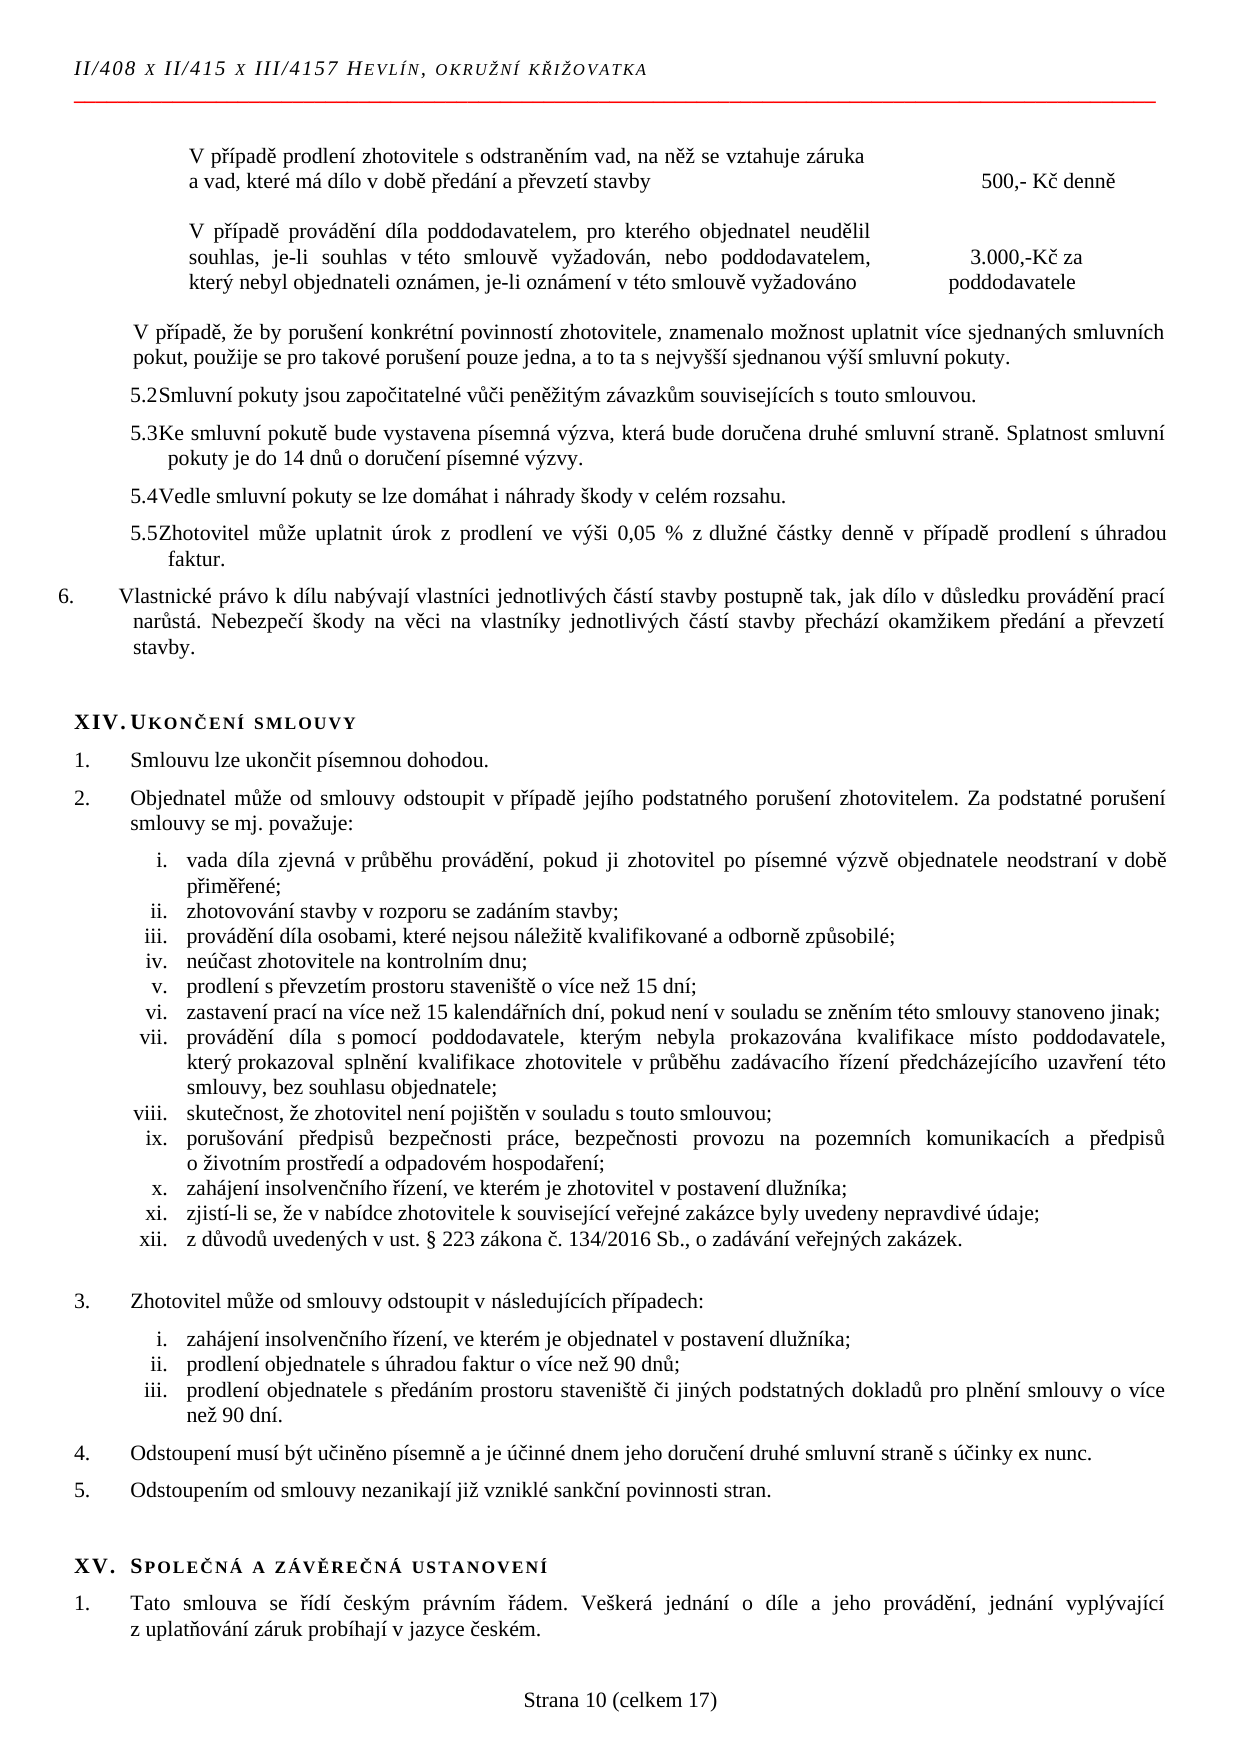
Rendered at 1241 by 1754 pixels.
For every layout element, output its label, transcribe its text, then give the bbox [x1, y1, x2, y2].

table_cell V případě provádění díla poddodavatelem, pro kterého objednatel neudělil souhlas, je-li souhlas v této smlouvě vyžadován, nebo poddodavatelem, který nebyl objednateli oznámen, je-li oznámení v této smlouvě vyžadováno [123, 206, 882, 307]
list zastavení prací na více než 15 kalendářních dní, pokud není v souladu se zněním této smlouvy stanoveno jinak; [168, 999, 1167, 1024]
list zhotovování stavby v rozporu se zadáním stavby; [168, 898, 1167, 923]
list Odstoupení musí být učiněno písemně a je účinné dnem jeho doručení druhé smluvní straně s účinky ex nunc. [74, 1439, 1167, 1465]
list Objednatel může od smlouvy odstoupit v případě jejího podstatného porušení zhotovitelem. Za podstatné porušení smlouvy se mj. považuje: [74, 784, 1167, 835]
table_cell 3.000,-Kč za poddodavatele [883, 206, 1163, 307]
list Vedle smluvní pokuty se lze domáhat i náhrady škody v celém rozsahu. [130, 483, 1167, 508]
list zjistí-li se, že v nabídce zhotovitele k související veřejné zakázce byly uvedeny nepravdivé údaje; [168, 1200, 1167, 1226]
table_cell 500,- Kč denně [883, 131, 1163, 206]
list porušování předpisů bezpečnosti práce, bezpečnosti provozu na pozemních komunikacích a předpisů o životním prostředí a odpadovém hospodaření; [168, 1125, 1167, 1175]
list Ukončení smlouvy [74, 709, 1167, 734]
list Zhotovitel může uplatnit úrok z prodlení ve výši 0,05 % z dlužné částky denně v případě prodlení s úhradou faktur. [130, 520, 1167, 571]
list Tato smlouva se řídí českým právním řádem. Veškerá jednání o díle a jeho provádění, jednání vyplývající z uplatňování záruk probíhají v jazyce českém. [74, 1590, 1167, 1641]
list Ke smluvní pokutě bude vystavena písemná výzva, která bude doručena druhé smluvní straně. Splatnost smluvní pokuty je do 14 dnů o doručení písemné výzvy. [130, 420, 1167, 470]
list Společná a závěrečná ustanovení [74, 1553, 1167, 1578]
list neúčast zhotovitele na kontrolním dnu; [168, 948, 1167, 973]
list zahájení insolvenčního řízení, ve kterém je objednatel v postavení dlužníka; [168, 1326, 1167, 1351]
text V případě, že by porušení konkrétní povinností zhotovitele, znamenalo možnost uplatnit více sjednaných smluvních pokut, použije se pro takové porušení pouze jedna, a to ta s nejvyšší sjednanou výší smluvní pokuty. [133, 319, 1167, 369]
list prodlení objednatele s předáním prostoru staveniště či jiných podstatných dokladů pro plnění smlouvy o více než 90 dní. [168, 1377, 1167, 1427]
list provádění díla s pomocí poddodavatele, kterým nebyla prokazována kvalifikace místo poddodavatele, který prokazoval splnění kvalifikace zhotovitele v průběhu zadávacího řízení předcházejícího uzavření této smlouvy, bez souhlasu objednatele; [168, 1024, 1167, 1099]
list zahájení insolvenčního řízení, ve kterém je zhotovitel v postavení dlužníka; [168, 1175, 1167, 1200]
list provádění díla osobami, které nejsou náležitě kvalifikované a odborně způsobilé; [168, 923, 1167, 948]
list Odstoupením od smlouvy nezanikají již vzniklé sankční povinnosti stran. [74, 1477, 1167, 1502]
list skutečnost, že zhotovitel není pojištěn v souladu s touto smlouvou; [168, 1099, 1167, 1125]
list Vlastnické právo k dílu nabývají vlastníci jednotlivých částí stavby postupně tak, jak dílo v důsledku provádění prací narůstá. Nebezpečí škody na věci na vlastníky jednotlivých částí stavby přechází okamžikem předání a převzetí stavby. [58, 583, 1167, 659]
list Smlouvu lze ukončit písemnou dohodou. [74, 747, 1167, 772]
list prodlení s převzetím prostoru staveniště o více než 15 dní; [168, 973, 1167, 999]
table_cell V případě prodlení zhotovitele s odstraněním vad, na něž se vztahuje záruka a vad, které má dílo v době předání a převzetí stavby [123, 131, 882, 206]
list Zhotovitel může od smlouvy odstoupit v následujících případech: [74, 1288, 1167, 1314]
list z důvodů uvedených v ust. § 223 zákona č. 134/2016 Sb., o zadávání veřejných zakázek. [168, 1226, 1167, 1251]
list Smluvní pokuty jsou započitatelné vůči peněžitým závazkům souvisejících s touto smlouvou. [130, 382, 1167, 407]
list vada díla zjevná v průběhu provádění, pokud ji zhotovitel po písemné výzvě objednatele neodstraní v době přiměřené; [168, 847, 1167, 898]
list prodlení objednatele s úhradou faktur o více než 90 dnů; [168, 1351, 1167, 1377]
